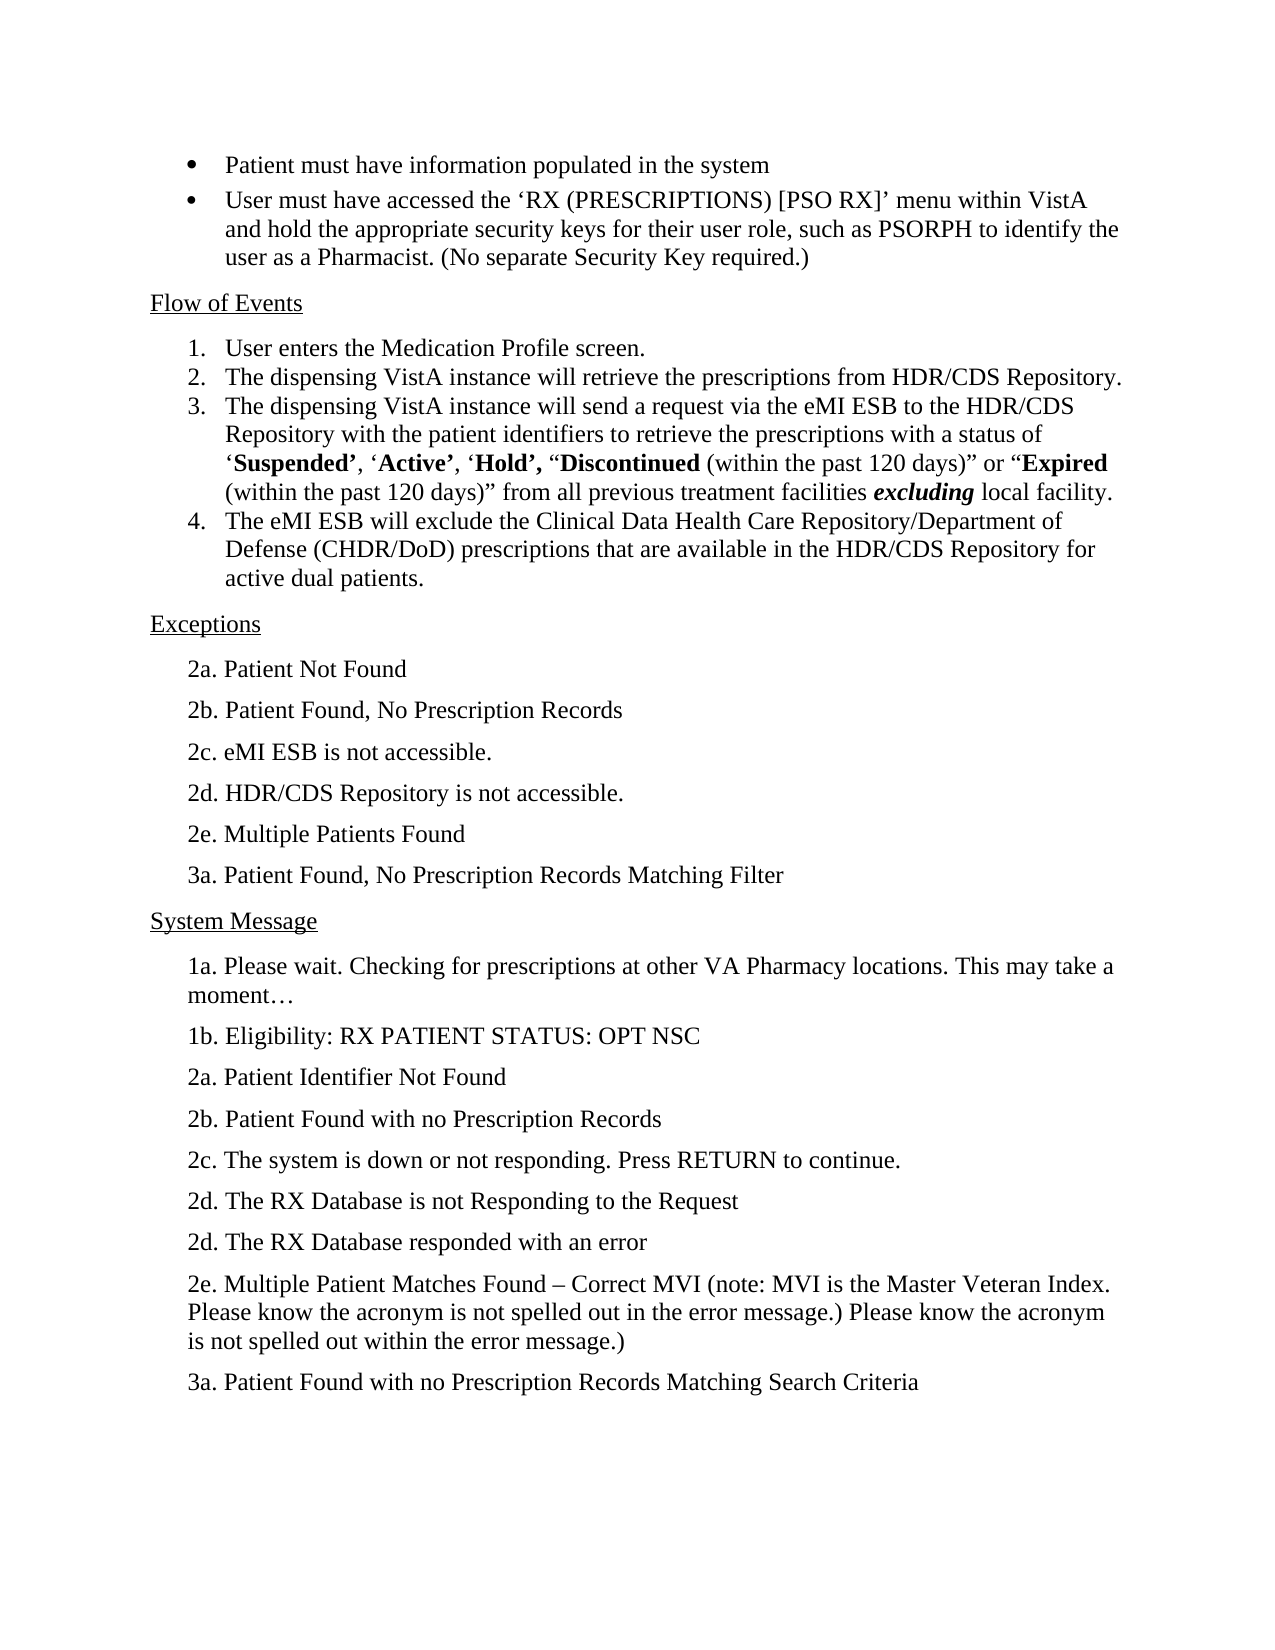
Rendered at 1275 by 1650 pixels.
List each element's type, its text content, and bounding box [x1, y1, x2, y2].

text 2a. Patient Not Found [187, 654, 1125, 683]
text 2d. The RX Database is not Responding to the Request [187, 1186, 1125, 1215]
list The dispensing VistA instance will send a request via the eMI ESB to the HDR/CDS Repository with the patient identifiers to retrieve the prescriptions with a status of ‘Suspended’, ‘Active’, ‘Hold’, “Discontinued (within the past 120 days)” or “Expired (within the past 120 days)” from all previous treatment facilities excluding local facility. [187, 391, 1125, 506]
list The eMI ESB will exclude the Clinical Data Health Care Repository/Department of Defense (CHDR/DoD) prescriptions that are available in the HDR/CDS Repository for active dual patients. [187, 506, 1125, 592]
text System Message [150, 906, 1125, 934]
text 2c. The system is down or not responding. Press RETURN to continue. [187, 1145, 1125, 1174]
text 3a. Patient Found, No Prescription Records Matching Filter [187, 860, 1125, 889]
text 2a. Patient Identifier Not Found [187, 1062, 1125, 1091]
text Exceptions [150, 609, 1125, 637]
list User enters the Medication Profile screen. [150, 333, 1125, 362]
text 2b. Patient Found with no Prescription Records [187, 1104, 1125, 1132]
text 2c. eMI ESB is not accessible. [187, 737, 1125, 765]
text 1b. Eligibility: RX PATIENT STATUS: OPT NSC [187, 1021, 1125, 1050]
list The dispensing VistA instance will retrieve the prescriptions from HDR/CDS Repository. [150, 362, 1125, 391]
text Flow of Events [150, 288, 1125, 317]
text 3a. Patient Found with no Prescription Records Matching Search Criteria [187, 1367, 1125, 1396]
text 2d. HDR/CDS Repository is not accessible. [187, 778, 1125, 807]
text 2b. Patient Found, No Prescription Records [187, 695, 1125, 724]
text User must have accessed the ‘RX (PRESCRIPTIONS) [PSO RX]’ menu within VistA and hold the appropriate security keys for their user role, such as PSORPH to identify the user as a Pharmacist. (No separate Security Key required.) [187, 185, 1125, 271]
text Patient must have information populated in the system [187, 150, 1125, 179]
text 2e. Multiple Patient Matches Found – Correct MVI (note: MVI is the Master Veteran Index. Please know the acronym is not spelled out in the error message.) Please know the acronym is not spelled out within the error message.) [187, 1269, 1125, 1355]
text 1a. Please wait. Checking for prescriptions at other VA Pharmacy locations. This may take a moment… [187, 951, 1125, 1009]
text 2d. The RX Database responded with an error [187, 1227, 1125, 1256]
text 2e. Multiple Patients Found [187, 819, 1125, 848]
